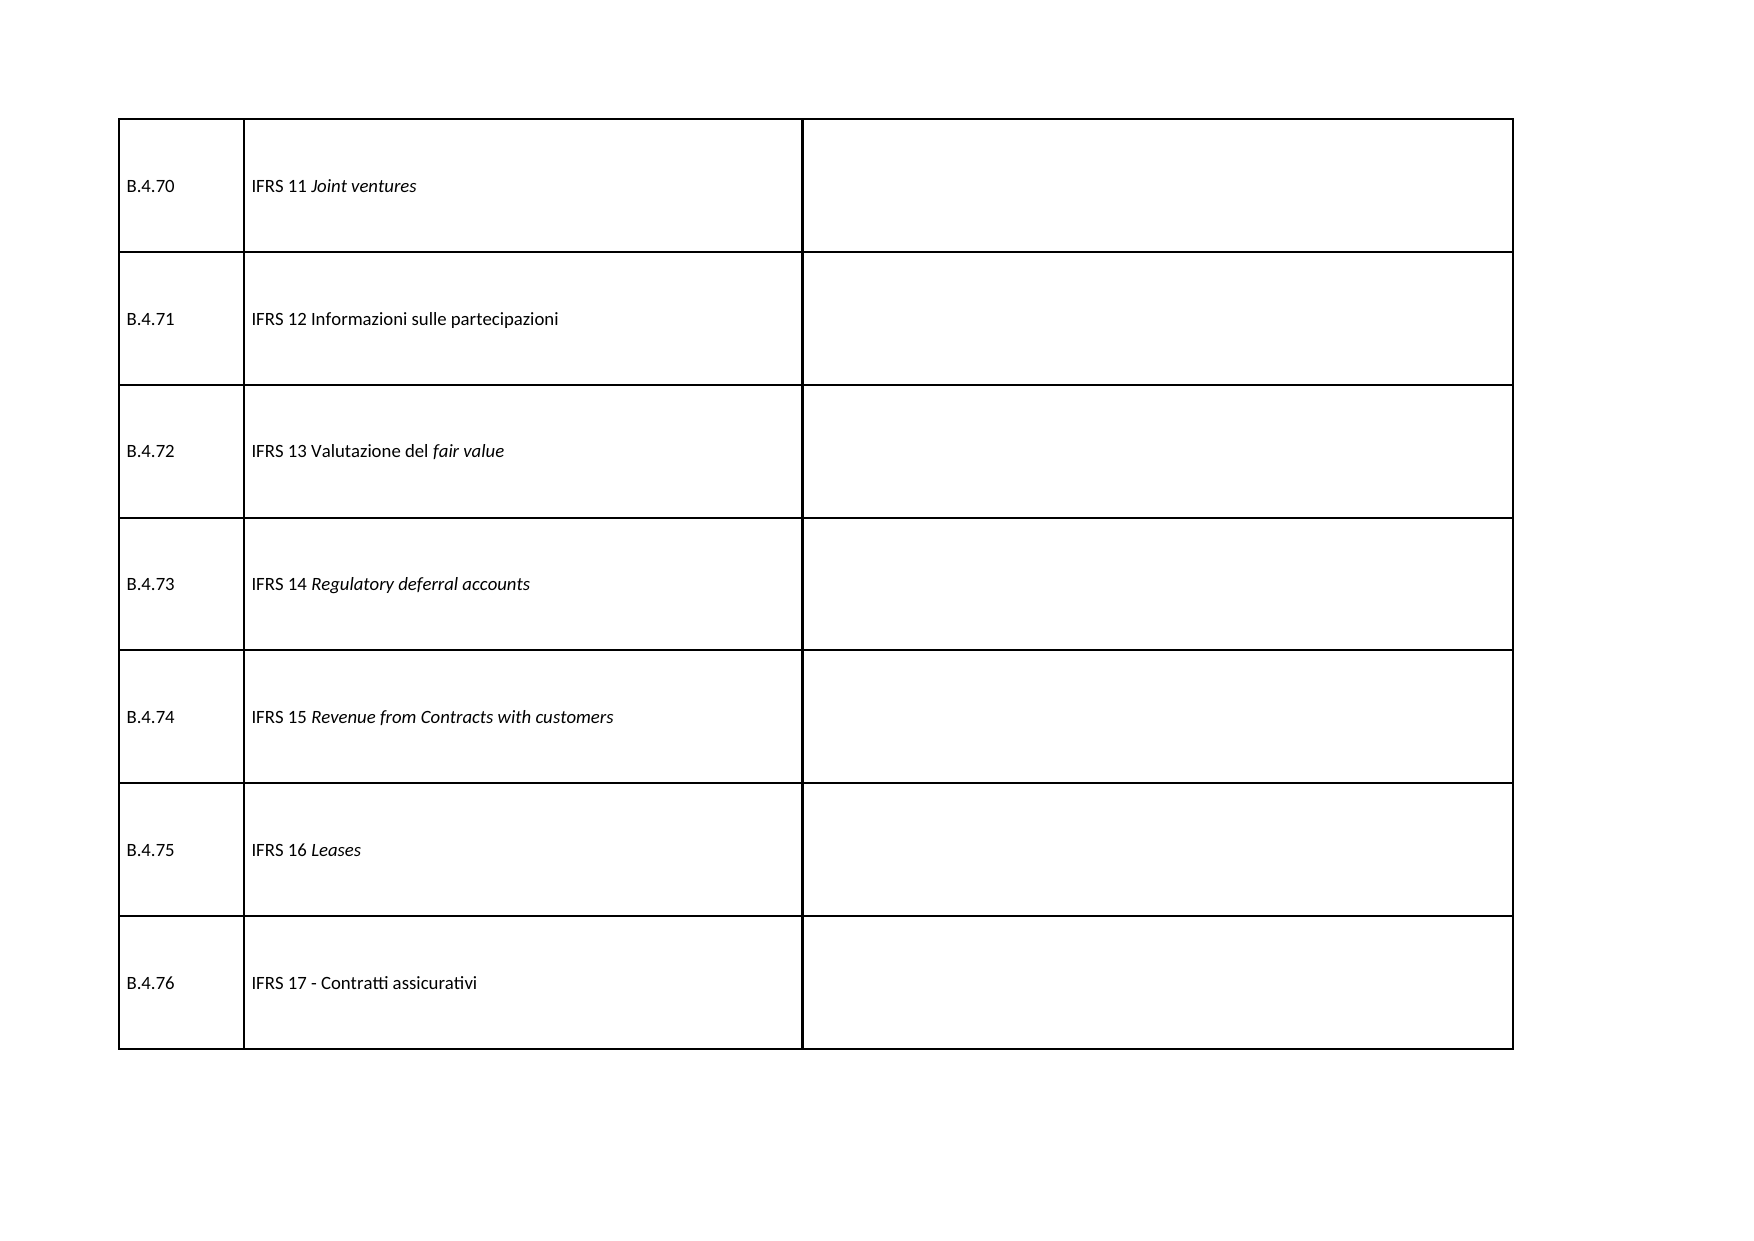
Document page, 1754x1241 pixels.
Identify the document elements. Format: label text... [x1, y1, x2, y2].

table_cell IFRS 17 - Contratti assicurativi [245, 917, 801, 1048]
table_cell IFRS 15 Revenue from Contracts with customers [245, 651, 801, 782]
table_cell B.4.72 [120, 386, 243, 517]
table_cell [804, 651, 1512, 782]
table_cell B.4.74 [120, 651, 243, 782]
table_cell IFRS 14 Regulatory deferral accounts [245, 519, 801, 649]
table_cell [804, 917, 1512, 1048]
table_cell IFRS 12 Informazioni sulle partecipazioni [245, 253, 801, 384]
table_cell B.4.75 [120, 784, 243, 915]
table_cell B.4.76 [120, 917, 243, 1048]
table_cell [804, 253, 1512, 384]
table_cell [804, 120, 1512, 251]
table_cell IFRS 16 Leases [245, 784, 801, 915]
table_cell [804, 386, 1512, 517]
table_cell [804, 519, 1512, 649]
table_cell B.4.70 [120, 120, 243, 251]
table_cell B.4.73 [120, 519, 243, 649]
table_cell IFRS 11 Joint ventures [245, 120, 801, 251]
table_cell [804, 784, 1512, 915]
table_cell B.4.71 [120, 253, 243, 384]
table_cell IFRS 13 Valutazione del fair value [245, 386, 801, 517]
